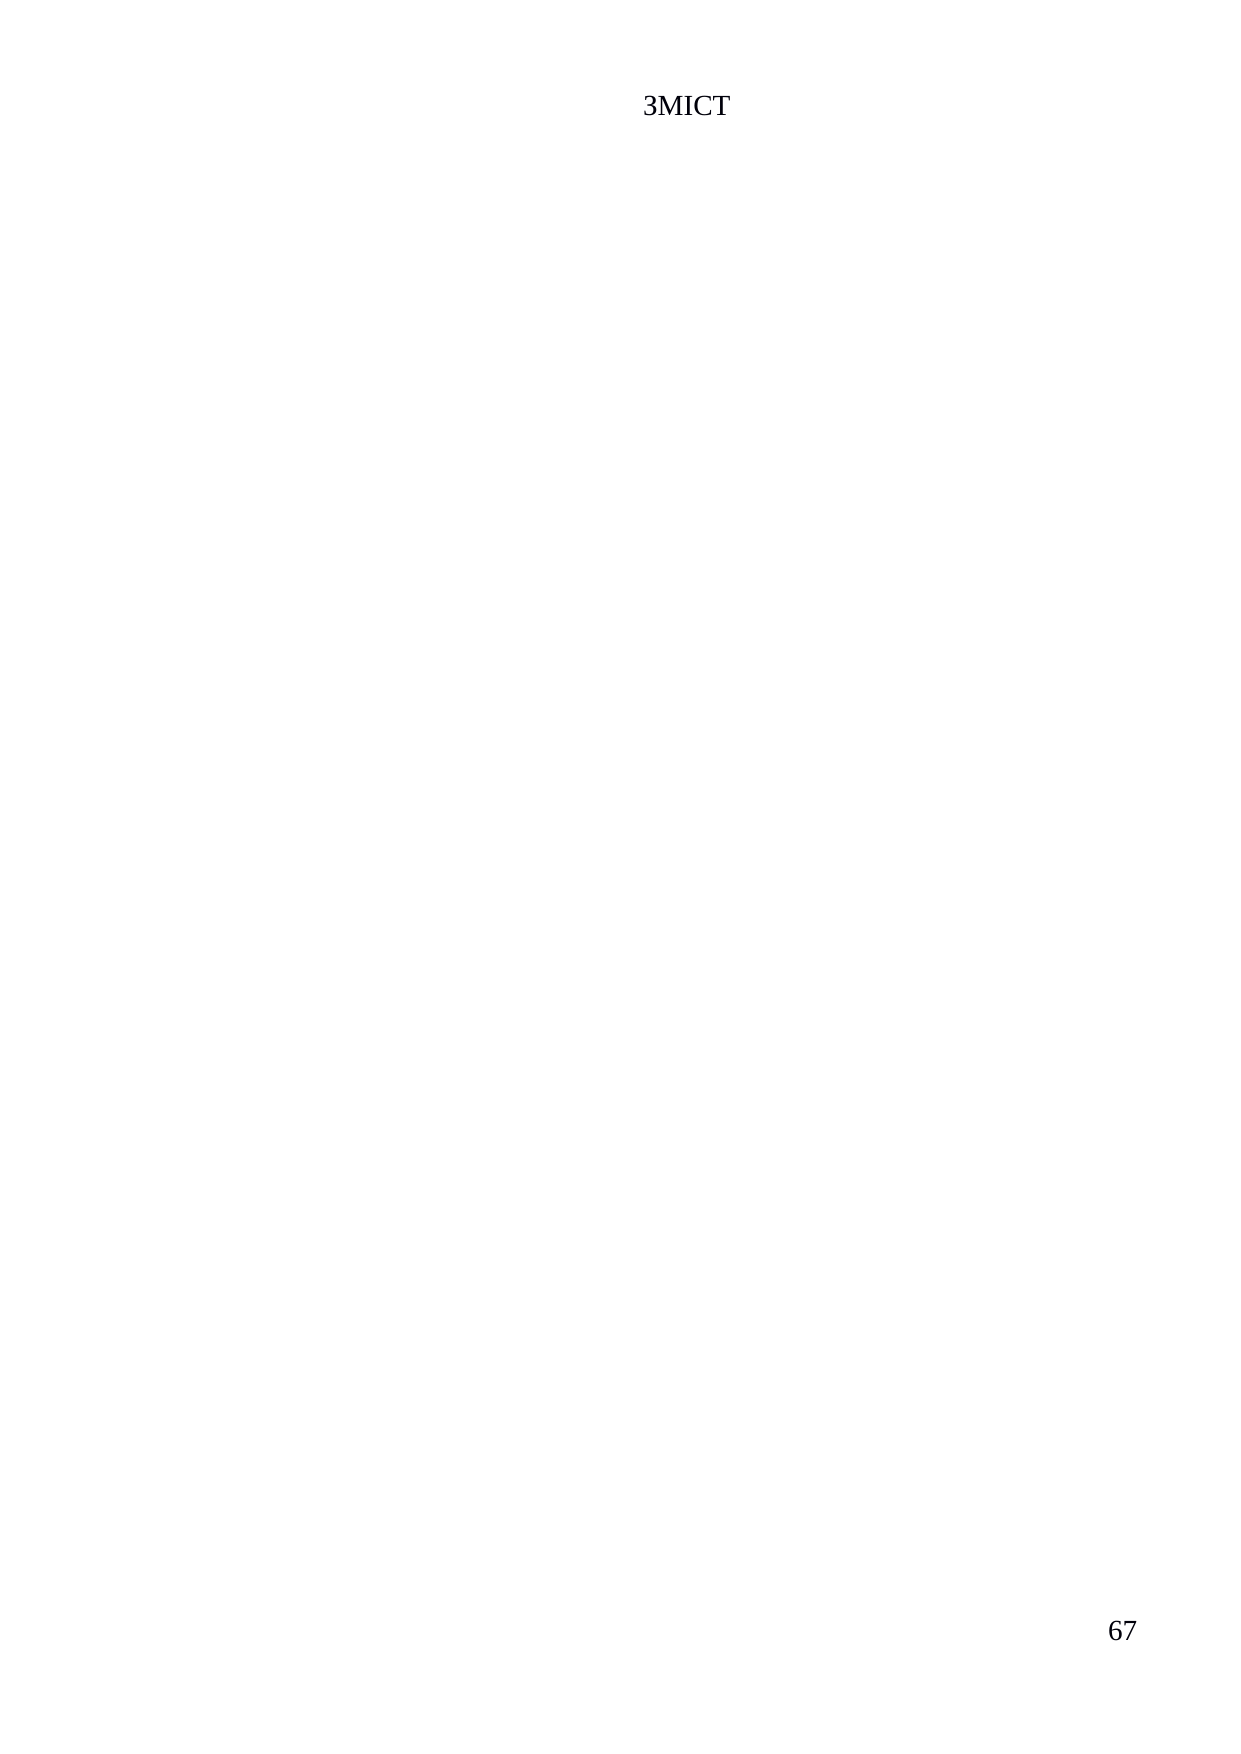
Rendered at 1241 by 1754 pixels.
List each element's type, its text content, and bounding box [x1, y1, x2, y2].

text ЗМІСТ [148, 88, 1137, 122]
